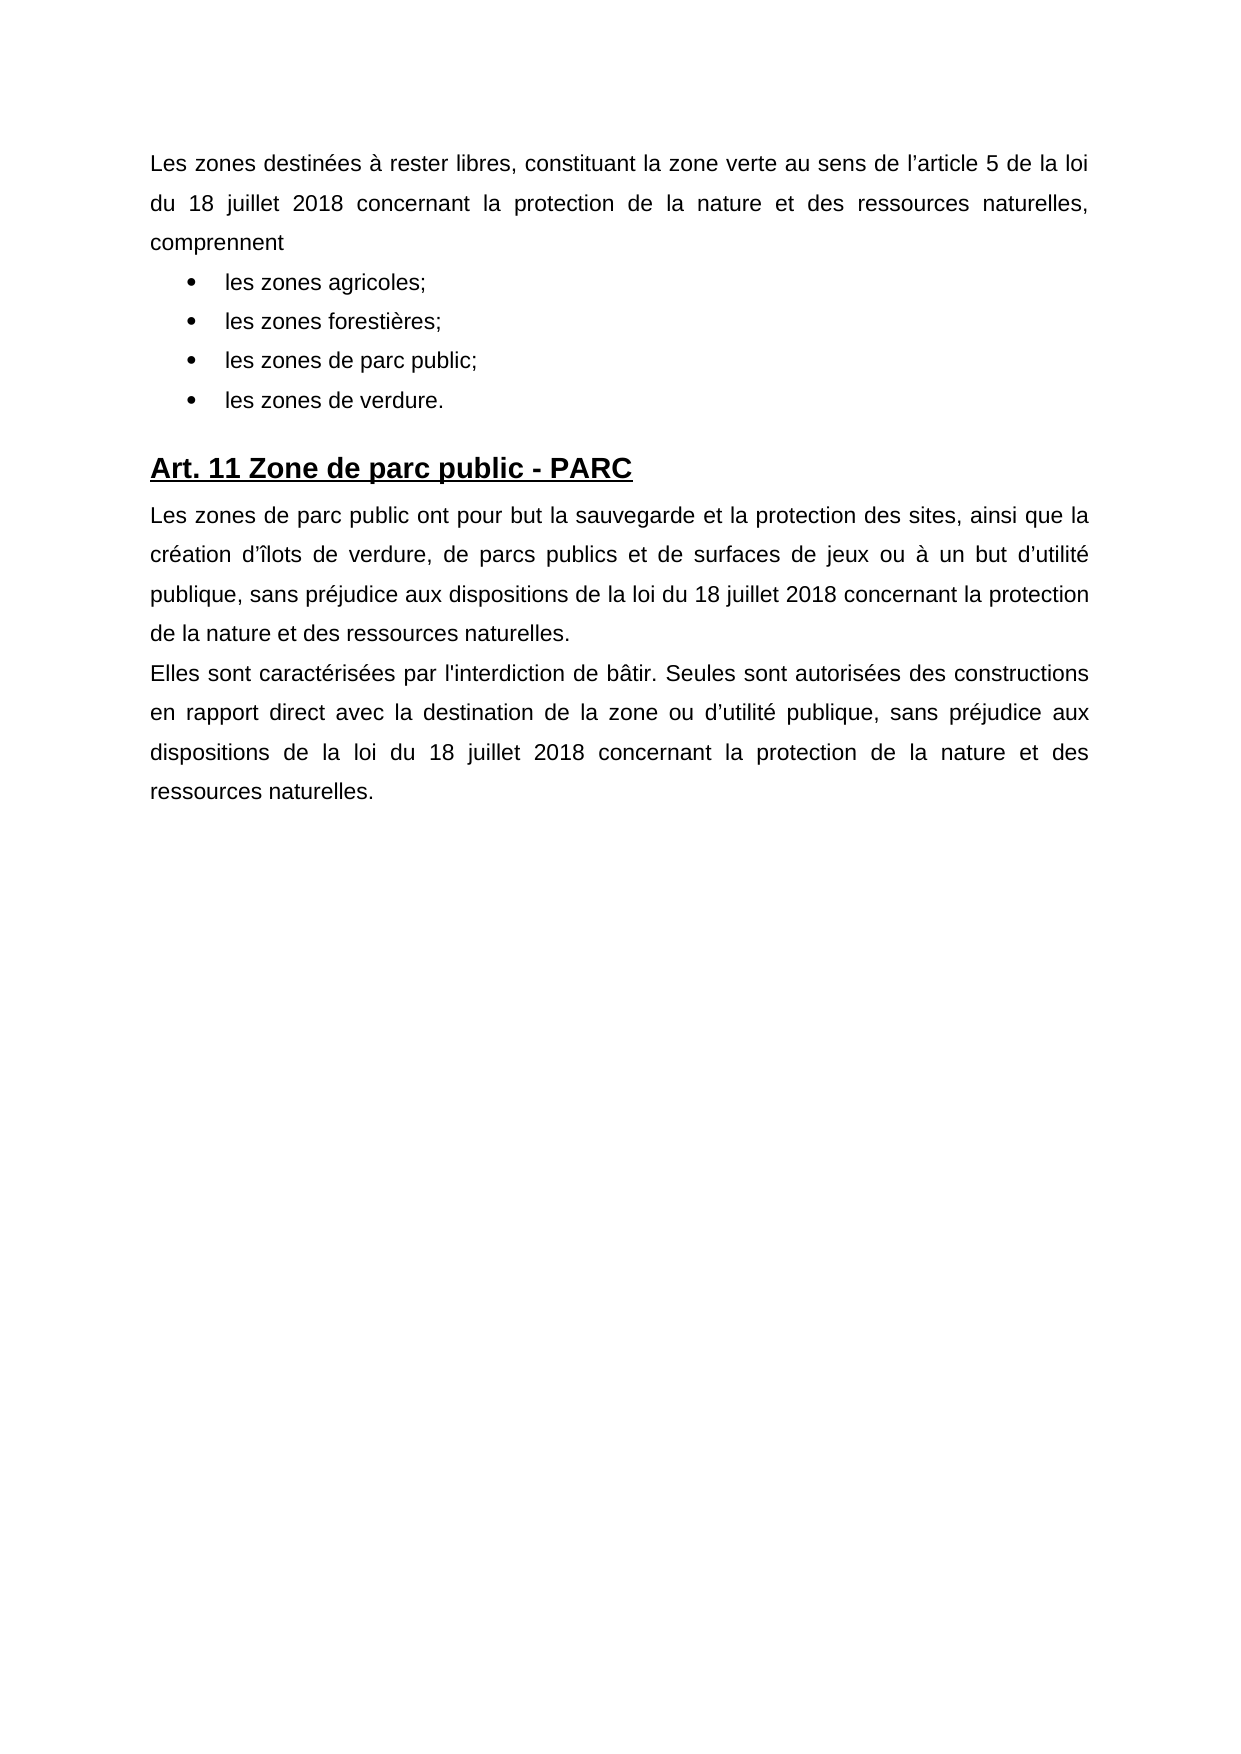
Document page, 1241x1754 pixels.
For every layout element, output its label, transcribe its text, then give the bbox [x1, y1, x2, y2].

list les zones agricoles; [187, 268, 1090, 295]
list les zones forestières; [187, 308, 1090, 334]
subtitle Art. 11 Zone de parc public - PARC [150, 451, 1090, 485]
list les zones de parc public; [187, 347, 1090, 374]
text Elles sont caractérisées par l'interdiction de bâtir. Seules sont autorisées des constructions en rapport direct avec la destination de la zone ou d’utilité publique, sans préjudice aux dispositions de la loi du 18 juillet 2018 concernant la protection de la nature et des ressources naturelles. [150, 659, 1090, 804]
text Les zones de parc public ont pour but la sauvegarde et la protection des sites, ainsi que la création d’îlots de verdure, de parcs publics et de surfaces de jeux ou à un but d’utilité publique, sans préjudice aux dispositions de la loi du 18 juillet 2018 concernant la protection de la nature et des ressources naturelles. [150, 502, 1090, 646]
text Les zones destinées à rester libres, constituant la zone verte au sens de l’article 5 de la loi du 18 juillet 2018 concernant la protection de la nature et des ressources naturelles, comprennent [150, 150, 1090, 255]
list les zones de verdure. [187, 387, 1090, 413]
